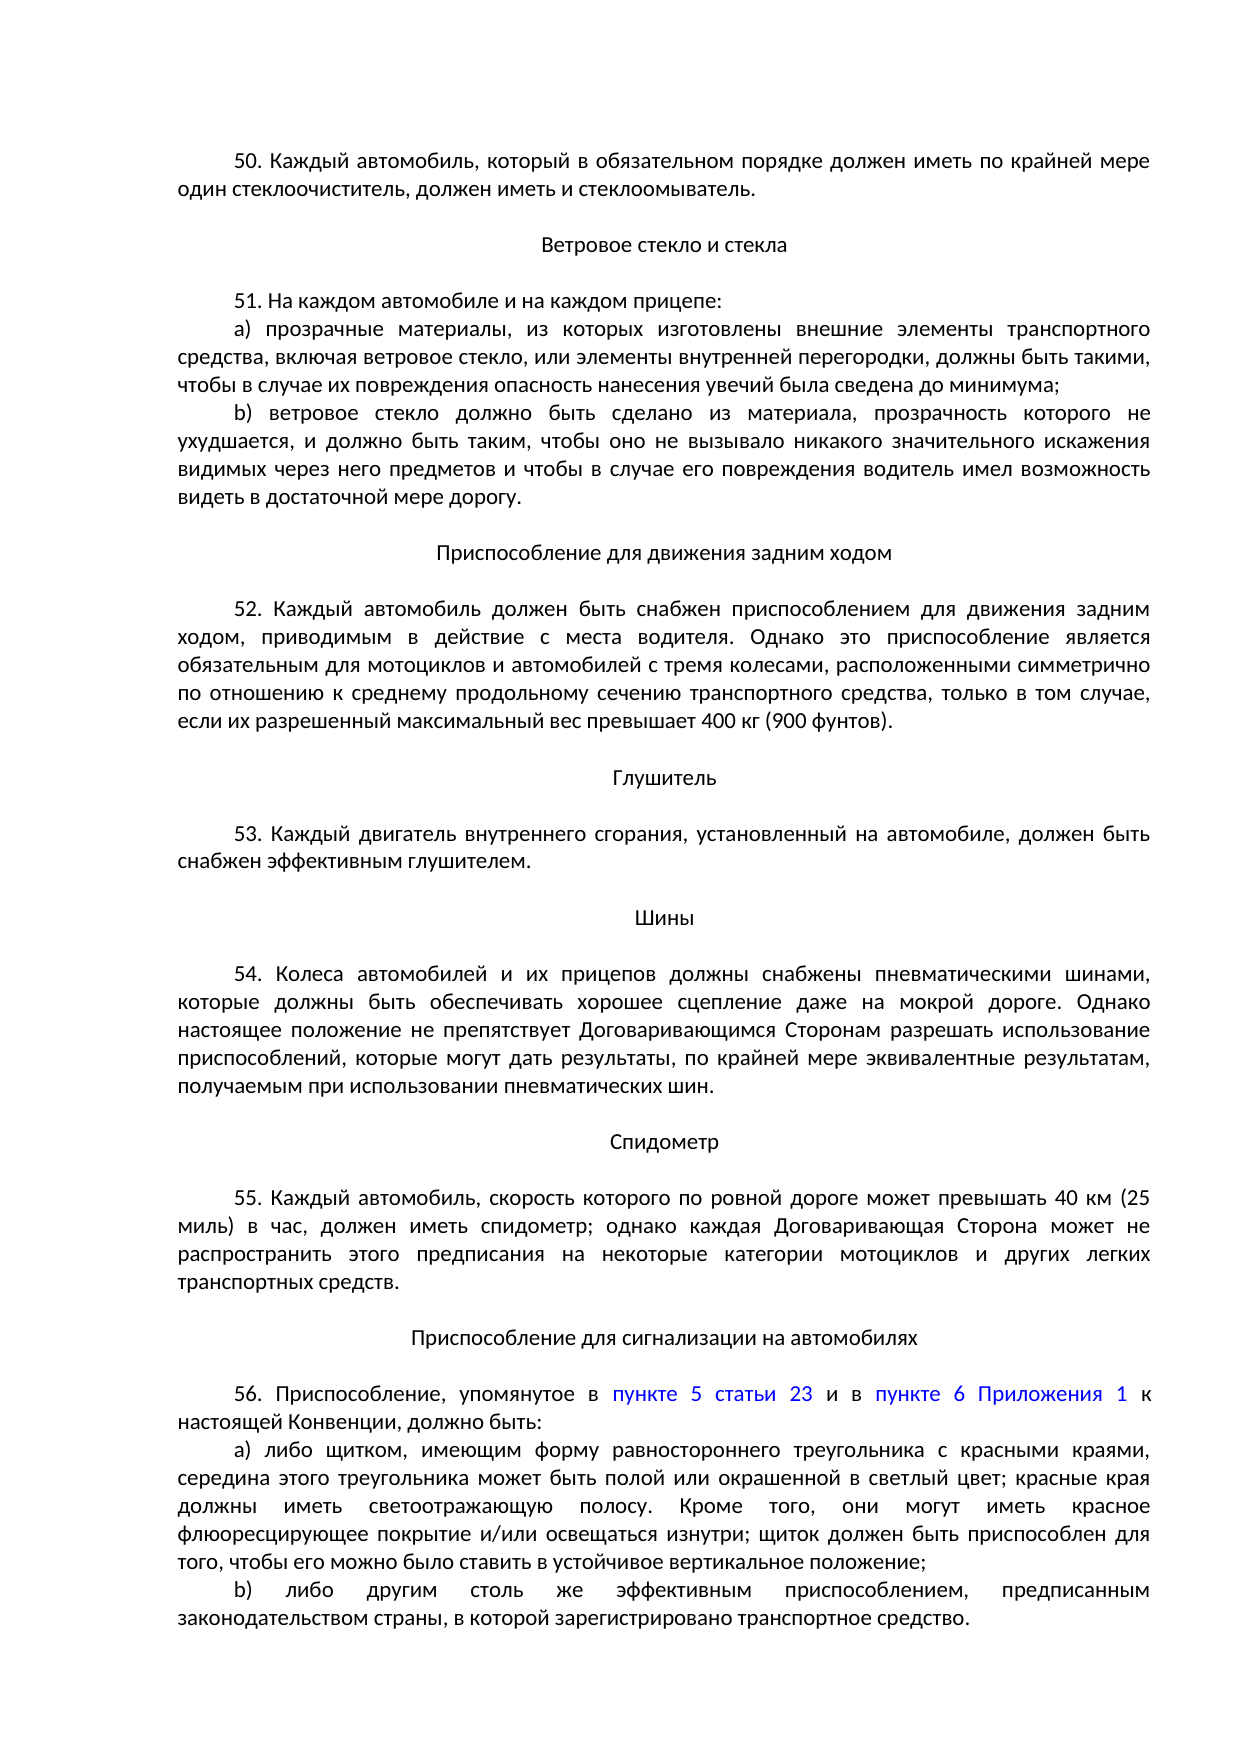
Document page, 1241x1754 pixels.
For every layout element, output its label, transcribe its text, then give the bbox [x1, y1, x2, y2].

text Приспособление для движения задним ходом [177, 538, 1152, 566]
text 55. Каждый автомобиль, скорость которого по ровной дороге может превышать 40 км (25 миль) в час, должен иметь спидометр; однако каждая Договаривающая Сторона может не распространить этого предписания на некоторые категории мотоциклов и других легких транспортных средств. [177, 1183, 1152, 1295]
text b) ветровое стекло должно быть сделано из материала, прозрачность которого не ухудшается, и должно быть таким, чтобы оно не вызывало никакого значительного искажения видимых через него предметов и чтобы в случае его повреждения водитель имел возможность видеть в достаточной мере дорогу. [177, 398, 1152, 510]
text b) либо другим столь же эффективным приспособлением, предписанным законодательством страны, в которой зарегистрировано транспортное средство. [177, 1575, 1152, 1631]
text Приспособление для сигнализации на автомобилях [177, 1323, 1152, 1351]
text Ветровое стекло и стекла [177, 230, 1152, 258]
text Спидометр [177, 1127, 1152, 1155]
text 51. На каждом автомобиле и на каждом прицепе: [177, 286, 1152, 314]
text 56. Приспособление, упомянутое в пункте 5 статьи 23 и в пункте 6 Приложения 1 к настоящей Конвенции, должно быть: [177, 1379, 1152, 1435]
text 52. Каждый автомобиль должен быть снабжен приспособлением для движения задним ходом, приводимым в действие с места водителя. Однако это приспособление является обязательным для мотоциклов и автомобилей с тремя колесами, расположенными симметрично по отношению к среднему продольному сечению транспортного средства, только в том случае, если их разрешенный максимальный вес превышает 400 кг (900 фунтов). [177, 594, 1152, 734]
text a) прозрачные материалы, из которых изготовлены внешние элементы транспортного средства, включая ветровое стекло, или элементы внутренней перегородки, должны быть такими, чтобы в случае их повреждения опасность нанесения увечий была сведена до минимума; [177, 314, 1152, 398]
text 50. Каждый автомобиль, который в обязательном порядке должен иметь по крайней мере один стеклоочиститель, должен иметь и стеклоомыватель. [177, 146, 1152, 202]
text Шины [177, 903, 1152, 931]
text 54. Колеса автомобилей и их прицепов должны снабжены пневматическими шинами, которые должны быть обеспечивать хорошее сцепление даже на мокрой дороге. Однако настоящее положение не препятствует Договаривающимся Сторонам разрешать использование приспособлений, которые могут дать результаты, по крайней мере эквивалентные результатам, получаемым при использовании пневматических шин. [177, 959, 1152, 1099]
text 53. Каждый двигатель внутреннего сгорания, установленный на автомобиле, должен быть снабжен эффективным глушителем. [177, 819, 1152, 875]
text a) либо щитком, имеющим форму равностороннего треугольника с красными краями, середина этого треугольника может быть полой или окрашенной в светлый цвет; красные края должны иметь светоотражающую полосу. Кроме того, они могут иметь красное флюоресцирующее покрытие и/или освещаться изнутри; щиток должен быть приспособлен для того, чтобы его можно было ставить в устойчивое вертикальное положение; [177, 1435, 1152, 1575]
text Глушитель [177, 763, 1152, 791]
